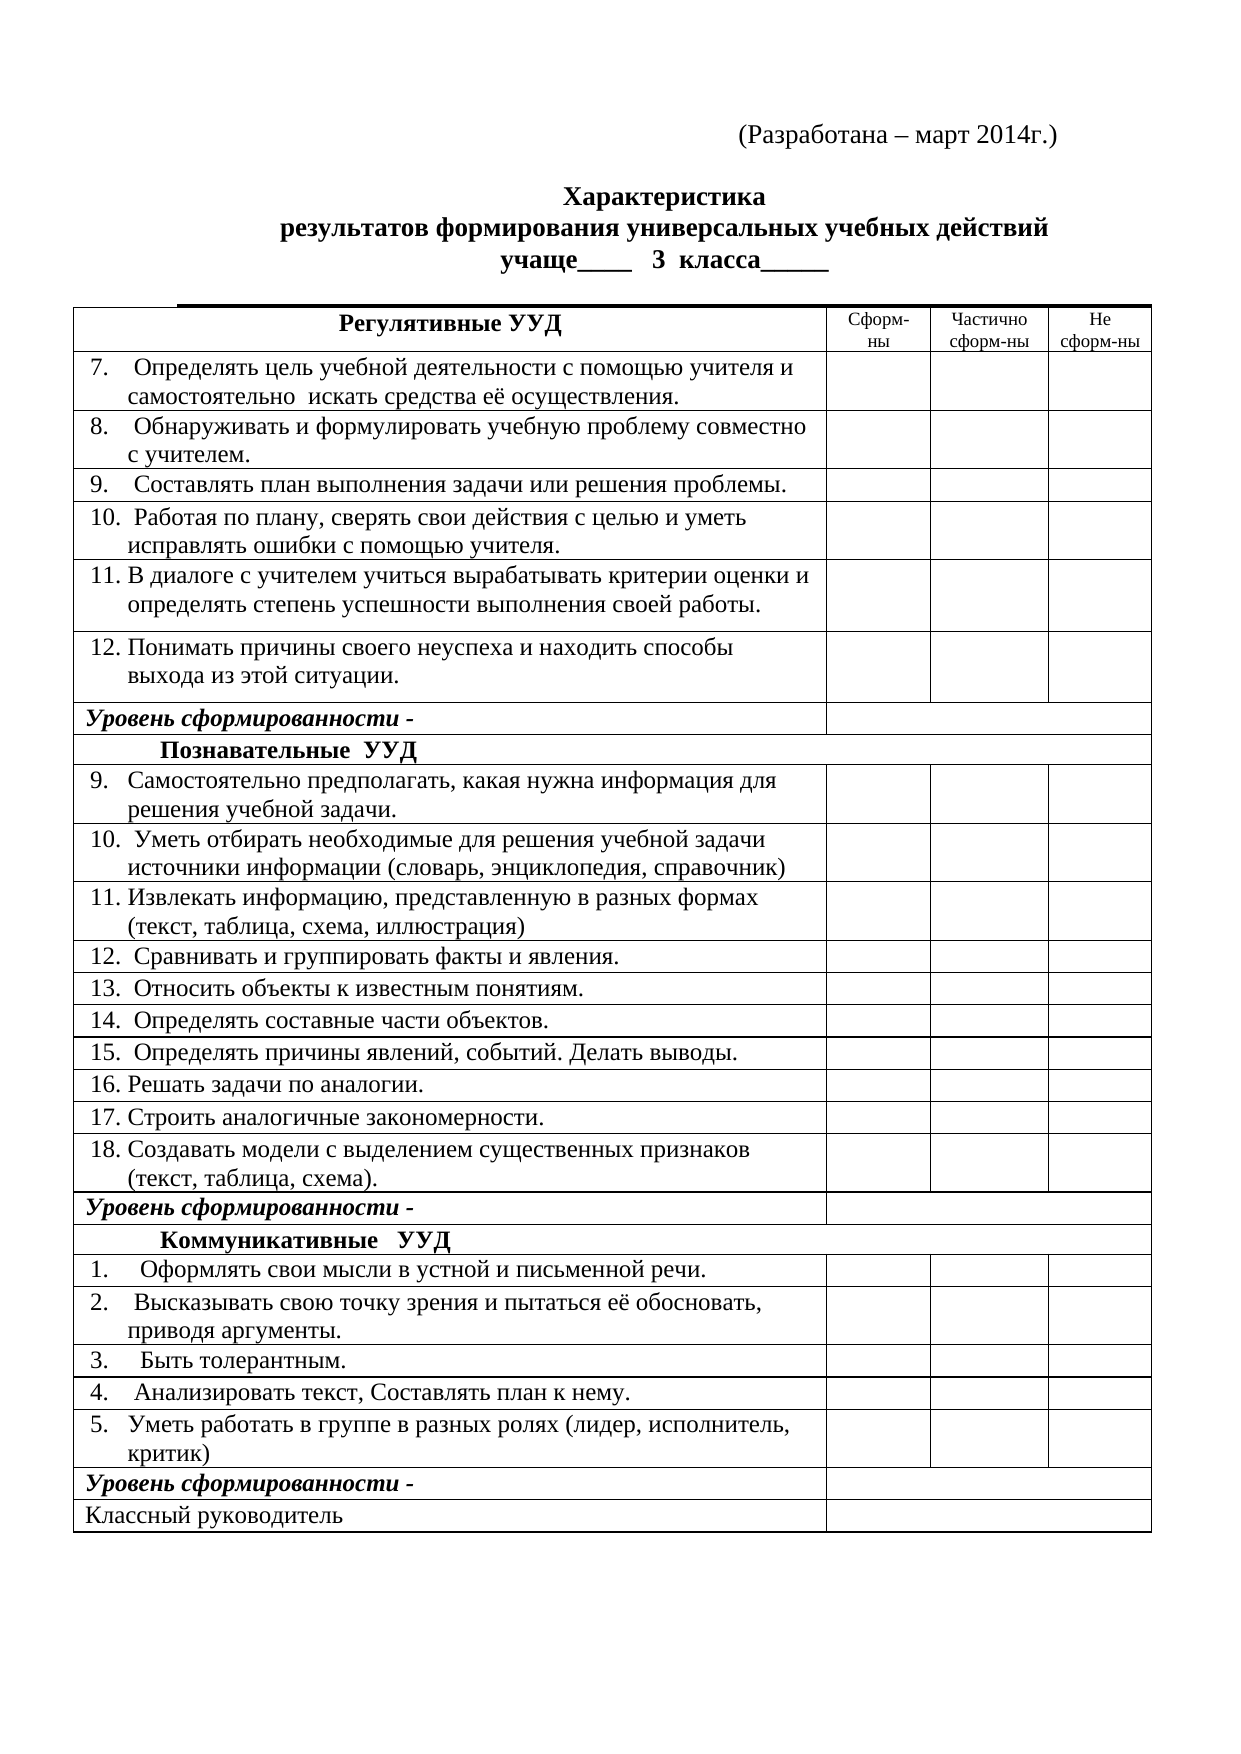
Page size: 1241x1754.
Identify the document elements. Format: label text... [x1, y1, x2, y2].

table_cell Работая по плану, сверять свои действия с целью и уметь исправлять ошибки с помощью учителя. [74, 502, 826, 559]
table_cell [827, 1378, 930, 1408]
table_cell [931, 1005, 1048, 1036]
table_cell [827, 973, 930, 1004]
table_cell [1049, 882, 1151, 940]
table_cell [1049, 1134, 1151, 1191]
table_cell [1049, 941, 1151, 972]
table_cell [1049, 1070, 1151, 1101]
table_cell [827, 1102, 930, 1133]
table_cell [827, 411, 930, 468]
table_cell Анализировать текст, Составлять план к нему. [74, 1378, 826, 1408]
table_cell [931, 1070, 1048, 1101]
table_cell [827, 824, 930, 881]
table_cell Создавать модели с выделением существенных признаков (текст, таблица, схема). [74, 1134, 826, 1191]
table_cell [931, 1378, 1048, 1408]
table_cell [827, 1255, 930, 1286]
table_cell Составлять план выполнения задачи или решения проблемы. [74, 469, 826, 501]
text учаще____ 3 класса_____ [177, 243, 1152, 274]
table_cell [1049, 502, 1151, 559]
table_cell Быть толерантным. [74, 1345, 826, 1376]
table_cell [931, 1038, 1048, 1068]
table_cell Извлекать информацию, представленную в разных формах (текст, таблица, схема, иллюстрация) [74, 882, 826, 940]
table_cell [827, 632, 930, 702]
text (Разработана – март 2014г.) [177, 118, 1152, 149]
table_cell [827, 765, 930, 823]
table_cell [1049, 560, 1151, 631]
table_cell [931, 632, 1048, 702]
table_cell [1049, 352, 1151, 410]
table_cell [827, 1500, 1151, 1531]
table_cell В диалоге с учителем учиться вырабатывать критерии оценки и определять степень успешности выполнения своей работы. [74, 560, 826, 631]
table_cell [931, 882, 1048, 940]
table_cell [1049, 824, 1151, 881]
table_cell [827, 502, 930, 559]
table_cell [827, 1038, 930, 1068]
table_cell [931, 973, 1048, 1004]
table_cell Определять причины явлений, событий. Делать выводы. [74, 1038, 826, 1068]
table_cell [827, 1005, 930, 1036]
table_cell [827, 352, 930, 410]
table_cell [1049, 1378, 1151, 1408]
table_cell Познавательные УУД [74, 735, 1151, 764]
text результатов формирования универсальных учебных действий [177, 212, 1152, 243]
table_cell Самостоятельно предполагать, какая нужна информация для решения учебной задачи. [74, 765, 826, 823]
table_cell Понимать причины своего неуспеха и находить способы выхода из этой ситуации. [74, 632, 826, 702]
table_cell [1049, 632, 1151, 702]
table_cell Уровень сформированности - [74, 703, 826, 734]
table_cell [827, 469, 930, 501]
table_cell Сравнивать и группировать факты и явления. [74, 941, 826, 972]
table_cell [931, 1345, 1048, 1376]
table_cell [827, 560, 930, 631]
table_cell Оформлять свои мысли в устной и письменной речи. [74, 1255, 826, 1286]
table_cell [1049, 765, 1151, 823]
table_cell [827, 1287, 930, 1344]
table_cell Классный руководитель [74, 1500, 826, 1531]
table_cell Высказывать свою точку зрения и пытаться её обосновать, приводя аргументы. [74, 1287, 826, 1344]
table_cell [931, 1102, 1048, 1133]
table_cell Уметь работать в группе в разных ролях (лидер, исполнитель, критик) [74, 1410, 826, 1467]
table_cell [827, 941, 930, 972]
table_cell [931, 1287, 1048, 1344]
table_cell [827, 1345, 930, 1376]
table_cell [931, 1134, 1048, 1191]
table_cell Коммуникативные УУД [74, 1225, 1151, 1253]
table_cell [827, 1193, 1151, 1224]
table_cell [931, 560, 1048, 631]
table_cell Уровень сформированности - [74, 1468, 826, 1499]
table_header Регулятивные УУД [74, 308, 826, 351]
table_header Не сформ-ны [1049, 308, 1151, 351]
table_cell Уметь отбирать необходимые для решения учебной задачи источники информации (словарь, энциклопедия, справочник) [74, 824, 826, 881]
table_cell [827, 882, 930, 940]
table_cell Уровень сформированности - [74, 1193, 826, 1224]
table_cell [931, 502, 1048, 559]
text Характеристика [177, 180, 1152, 212]
table_cell [1049, 1255, 1151, 1286]
table_cell [931, 352, 1048, 410]
table_cell [931, 1255, 1048, 1286]
table_cell Строить аналогичные закономерности. [74, 1102, 826, 1133]
table_cell Относить объекты к известным понятиям. [74, 973, 826, 1004]
table_cell [1049, 1005, 1151, 1036]
table_cell Решать задачи по аналогии. [74, 1070, 826, 1101]
table_cell [1049, 1345, 1151, 1376]
table_cell Определять цель учебной деятельности с помощью учителя и самостоятельно искать средства её осуществления. [74, 352, 826, 410]
table_header Сформ-ны [827, 308, 930, 351]
table_cell [931, 824, 1048, 881]
table_cell Определять составные части объектов. [74, 1005, 826, 1036]
table_cell [827, 1134, 930, 1191]
table_cell [931, 411, 1048, 468]
table_cell [931, 1410, 1048, 1467]
table_cell [827, 703, 1151, 734]
table_cell [827, 1070, 930, 1101]
table_cell [1049, 1102, 1151, 1133]
table_header Частично сформ-ны [931, 308, 1048, 351]
table_cell [1049, 973, 1151, 1004]
table_cell [1049, 1038, 1151, 1068]
table_cell [827, 1410, 930, 1467]
table_cell [1049, 411, 1151, 468]
table_cell [931, 941, 1048, 972]
table_cell [931, 469, 1048, 501]
table_cell Обнаруживать и формулировать учебную проблему совместно с учителем. [74, 411, 826, 468]
table_cell [1049, 1410, 1151, 1467]
table_cell [1049, 1287, 1151, 1344]
table_cell [827, 1468, 1151, 1499]
table_cell [1049, 469, 1151, 501]
table_cell [931, 765, 1048, 823]
